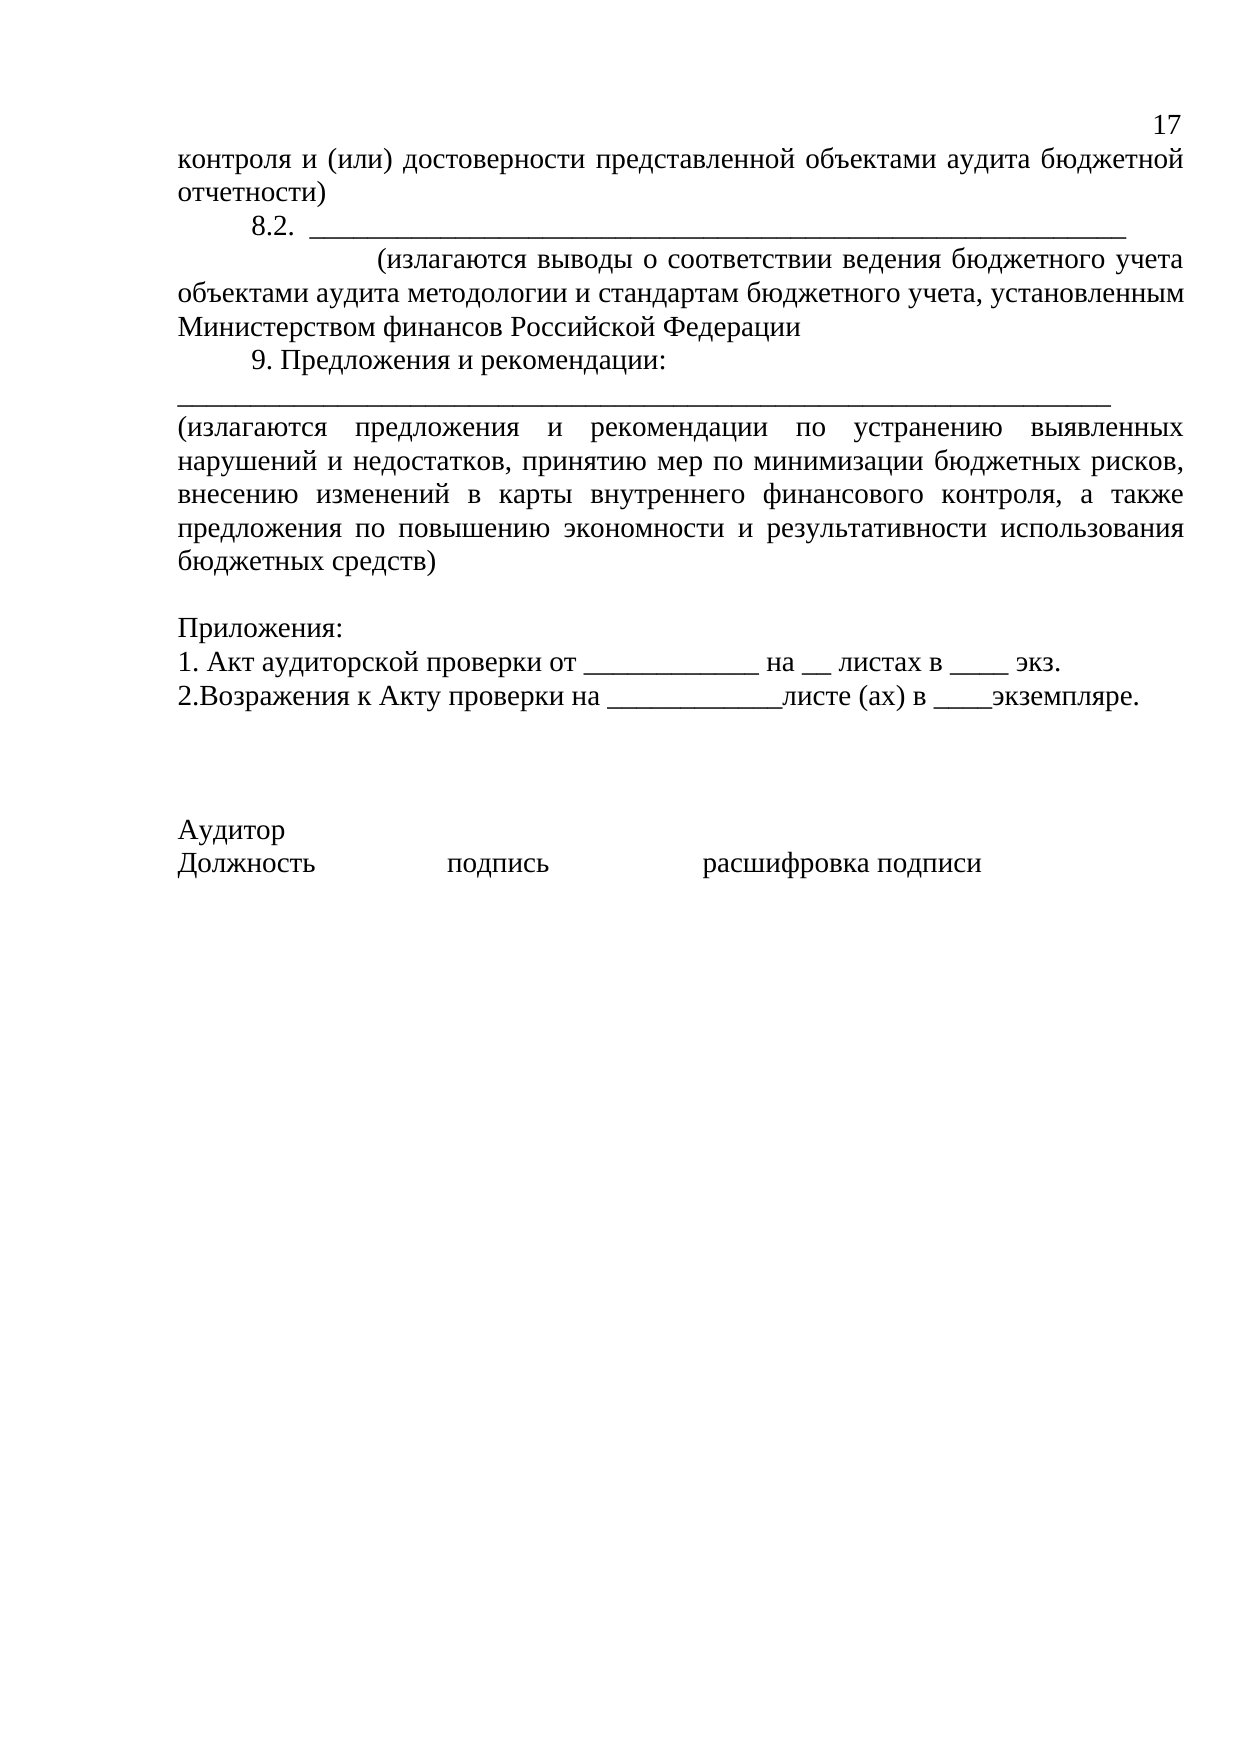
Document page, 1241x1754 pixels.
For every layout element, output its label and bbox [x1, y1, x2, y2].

table_header [166, 141, 1196, 1617]
